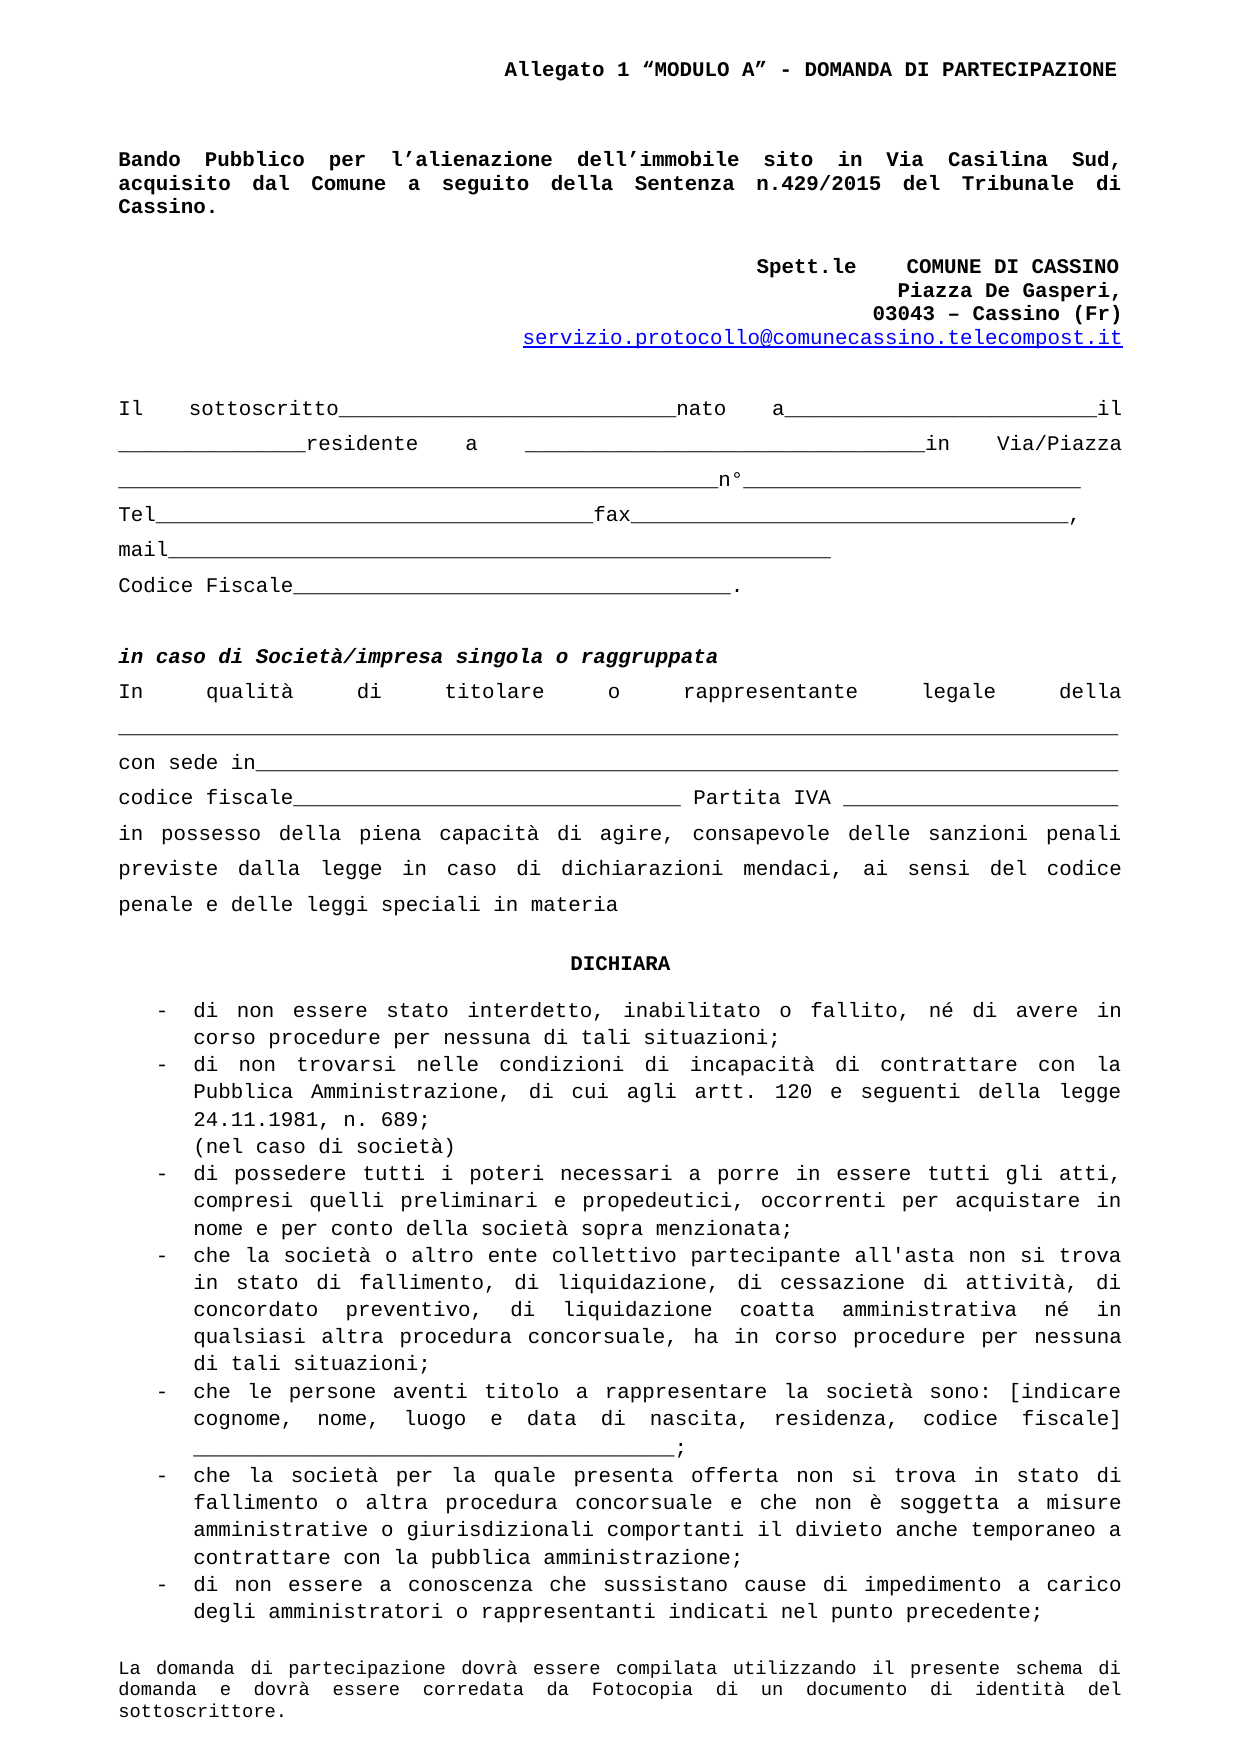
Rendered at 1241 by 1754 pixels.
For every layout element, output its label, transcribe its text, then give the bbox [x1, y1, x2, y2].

text 03043 – Cassino (Fr) [487, 303, 1122, 327]
list di non essere stato interdetto, inabilitato o fallito, né di avere in corso procedure per nessuna di tali situazioni; [156, 1000, 1122, 1051]
list di non essere a conoscenza che sussistano cause di impedimento a carico degli amministratori o rappresentanti indicati nel punto precedente; [156, 1574, 1122, 1625]
list di possedere tutti i poteri necessari a porre in essere tutti gli atti, compresi quelli preliminari e propedeutici, occorrenti per acquistare in nome e per conto della società sopra menzionata; [156, 1163, 1122, 1241]
list di non trovarsi nelle condizioni di incapacità di contrattare con la Pubblica Amministrazione, di cui agli artt. 120 e seguenti della legge 24.11.1981, n. 689; [156, 1054, 1122, 1132]
list che la società o altro ente collettivo partecipante all'asta non si trova in stato di fallimento, di liquidazione, di cessazione di attività, di concordato preventivo, di liquidazione coatta amministrativa né in qualsiasi altra procedura concorsuale, ha in corso procedure per nessuna di tali situazioni; [156, 1245, 1122, 1377]
text Piazza De Gasperi, [487, 279, 1122, 303]
text Bando Pubblico per l’alienazione dell’immobile sito in Via Casilina Sud, acquisito dal Comune a seguito della Sentenza n.429/2015 del Tribunale di Cassino. [118, 149, 1122, 220]
text Il sottoscritto___________________________nato a_________________________il _______________residente a ________________________________in Via/Piazza ________________________________________________n°___________________________ Tel___________________________________fax___________________________________, mail_____________________________________________________ [118, 398, 1122, 563]
list che le persone aventi titolo a rappresentare la società sono: [indicare cognome, nome, luogo e data di nascita, residenza, codice fiscale] ___________________________________; [156, 1381, 1122, 1461]
text servizio.protocollo@comunecassino.telecompost.it [487, 327, 1122, 351]
text In qualità di titolare o rappresentante legale della ________________________________________________________________________________con sede in_____________________________________________________________________ [118, 681, 1122, 776]
text Spett.le COMUNE DI CASSINO [487, 256, 1122, 279]
text in possesso della piena capacità di agire, consapevole delle sanzioni penali previste dalla legge in caso di dichiarazioni mendaci, ai sensi del codice penale e delle leggi speciali in materia [118, 823, 1122, 917]
list che la società per la quale presenta offerta non si trova in stato di fallimento o altra procedura concorsuale e che non è soggetta a misure amministrative o giurisdizionali comportanti il divieto anche temporaneo a contrattare con la pubblica amministrazione; [156, 1465, 1122, 1570]
text Codice Fiscale___________________________________. [118, 575, 1122, 598]
text in caso di Società/impresa singola o raggruppata [118, 646, 1122, 669]
text codice fiscale_______________________________ Partita IVA ______________________ [118, 787, 1122, 811]
list (nel caso di società) [193, 1136, 1122, 1159]
text DICHIARA [118, 953, 1122, 976]
